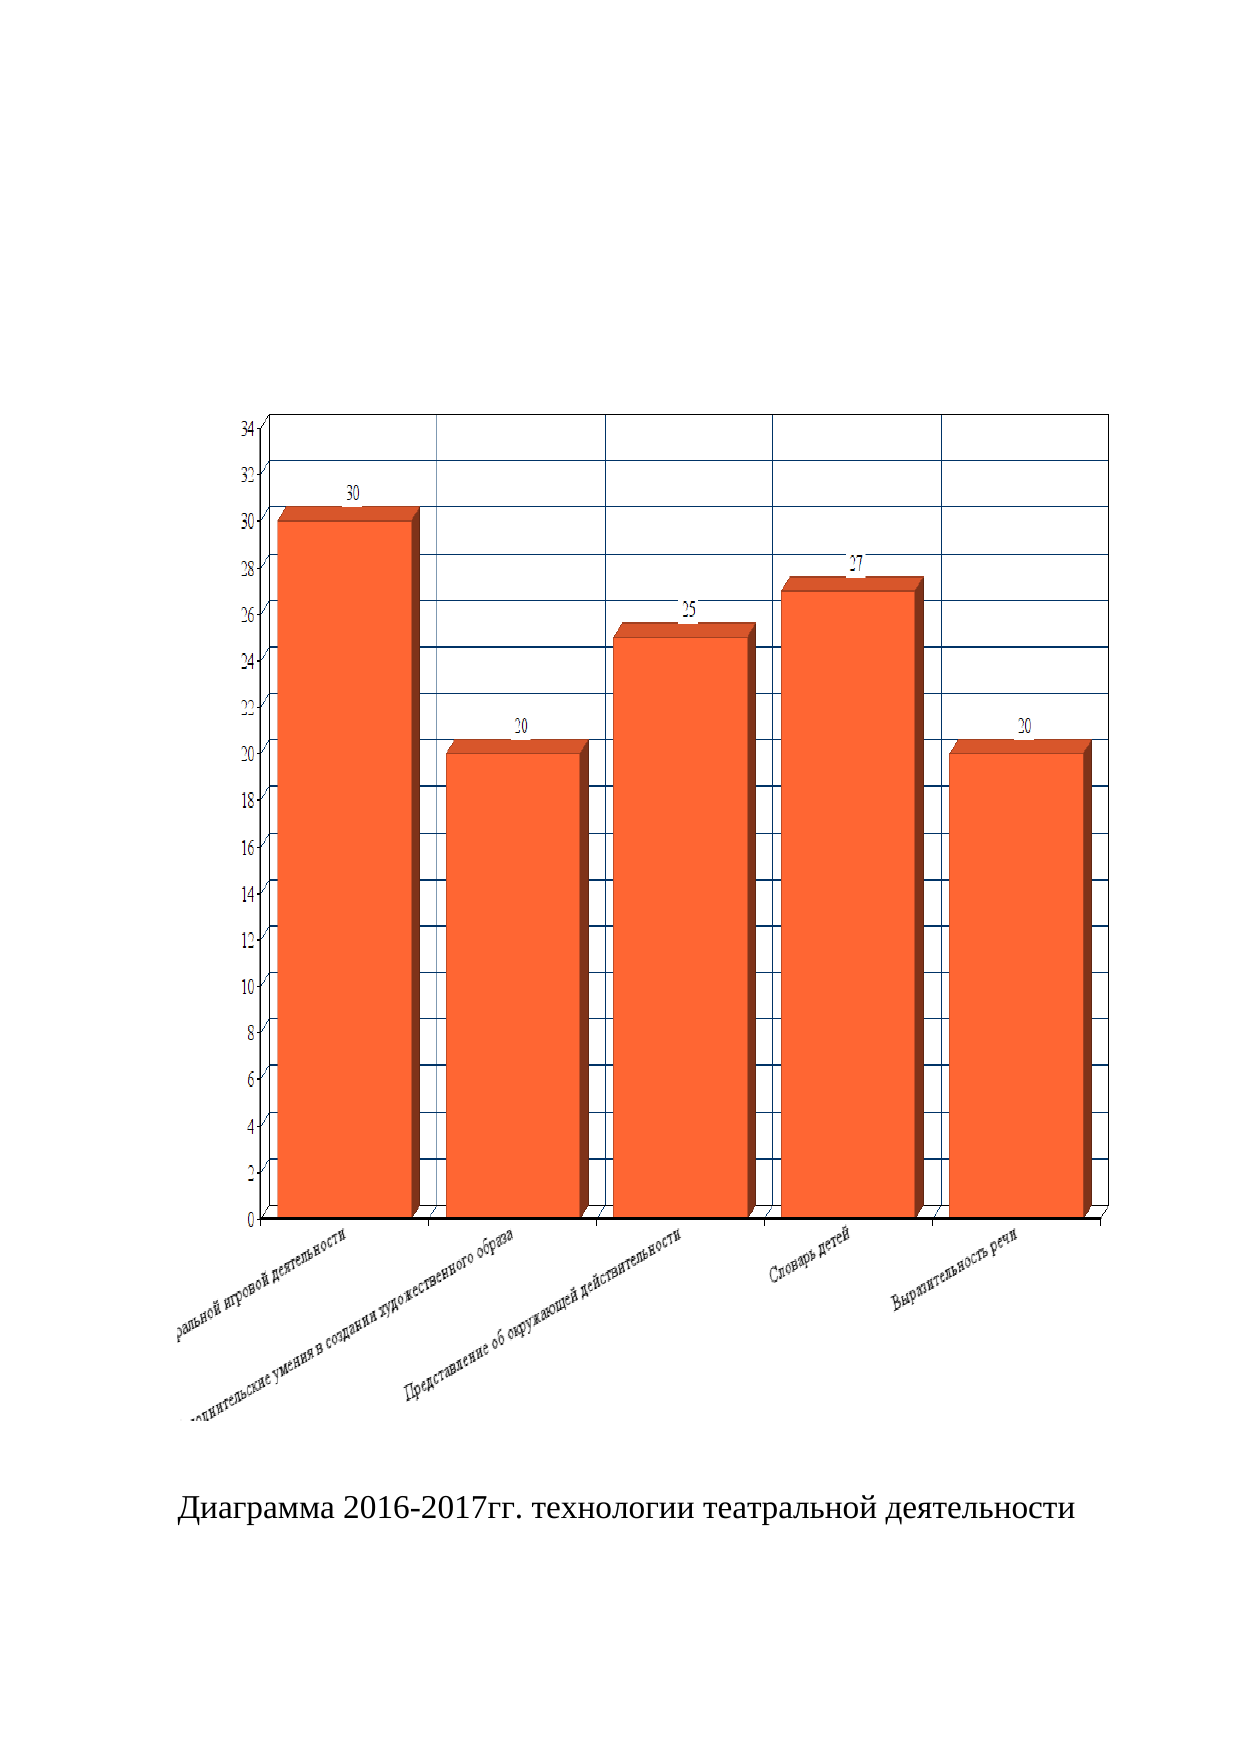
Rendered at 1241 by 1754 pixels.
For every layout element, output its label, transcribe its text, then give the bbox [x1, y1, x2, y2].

text Диаграмма 2016-2017гг. технологии театральной деятельности [177, 1487, 1152, 1526]
picture [177, 292, 1113, 1421]
